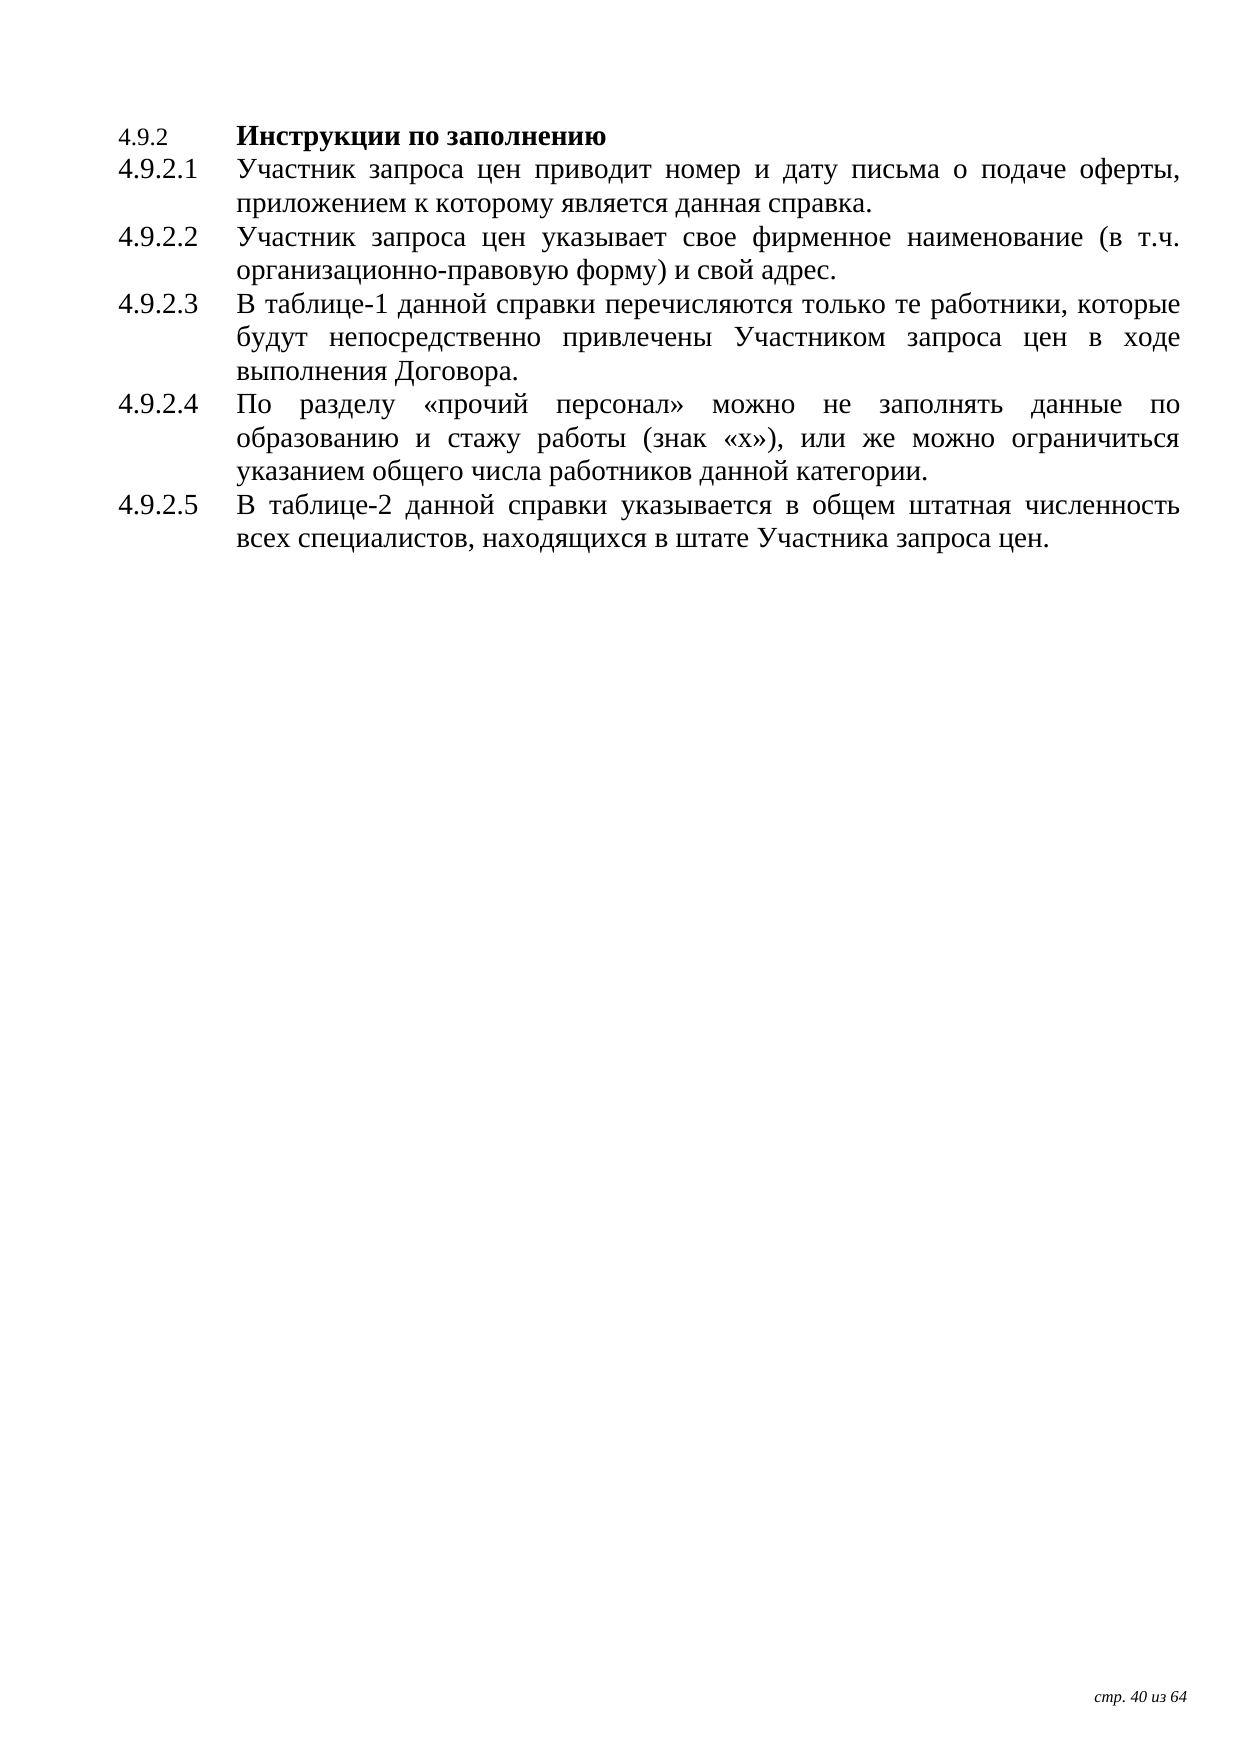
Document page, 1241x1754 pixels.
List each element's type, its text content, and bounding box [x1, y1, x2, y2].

text В таблице-2 данной справки указывается в общем штатная численность всех специалистов, находящихся в штате Участника запроса цен. [118, 487, 1181, 554]
text Участник запроса цен указывает свое фирменное наименование (в т.ч. организационно-правовую форму) и свой адрес. [118, 219, 1181, 286]
text В таблице-1 данной справки перечисляются только те работники, которые будут непосредственно привлечены Участником запроса цен в ходе выполнения Договора. [118, 286, 1181, 386]
text Инструкции по заполнению [118, 118, 1181, 152]
text Участник запроса цен приводит номер и дату письма о подаче оферты, приложением к которому является данная справка. [118, 152, 1181, 219]
text По разделу «прочий персонал» можно не заполнять данные по образованию и стажу работы (знак «х»), или же можно ограничиться указанием общего числа работников данной категории. [118, 386, 1181, 487]
